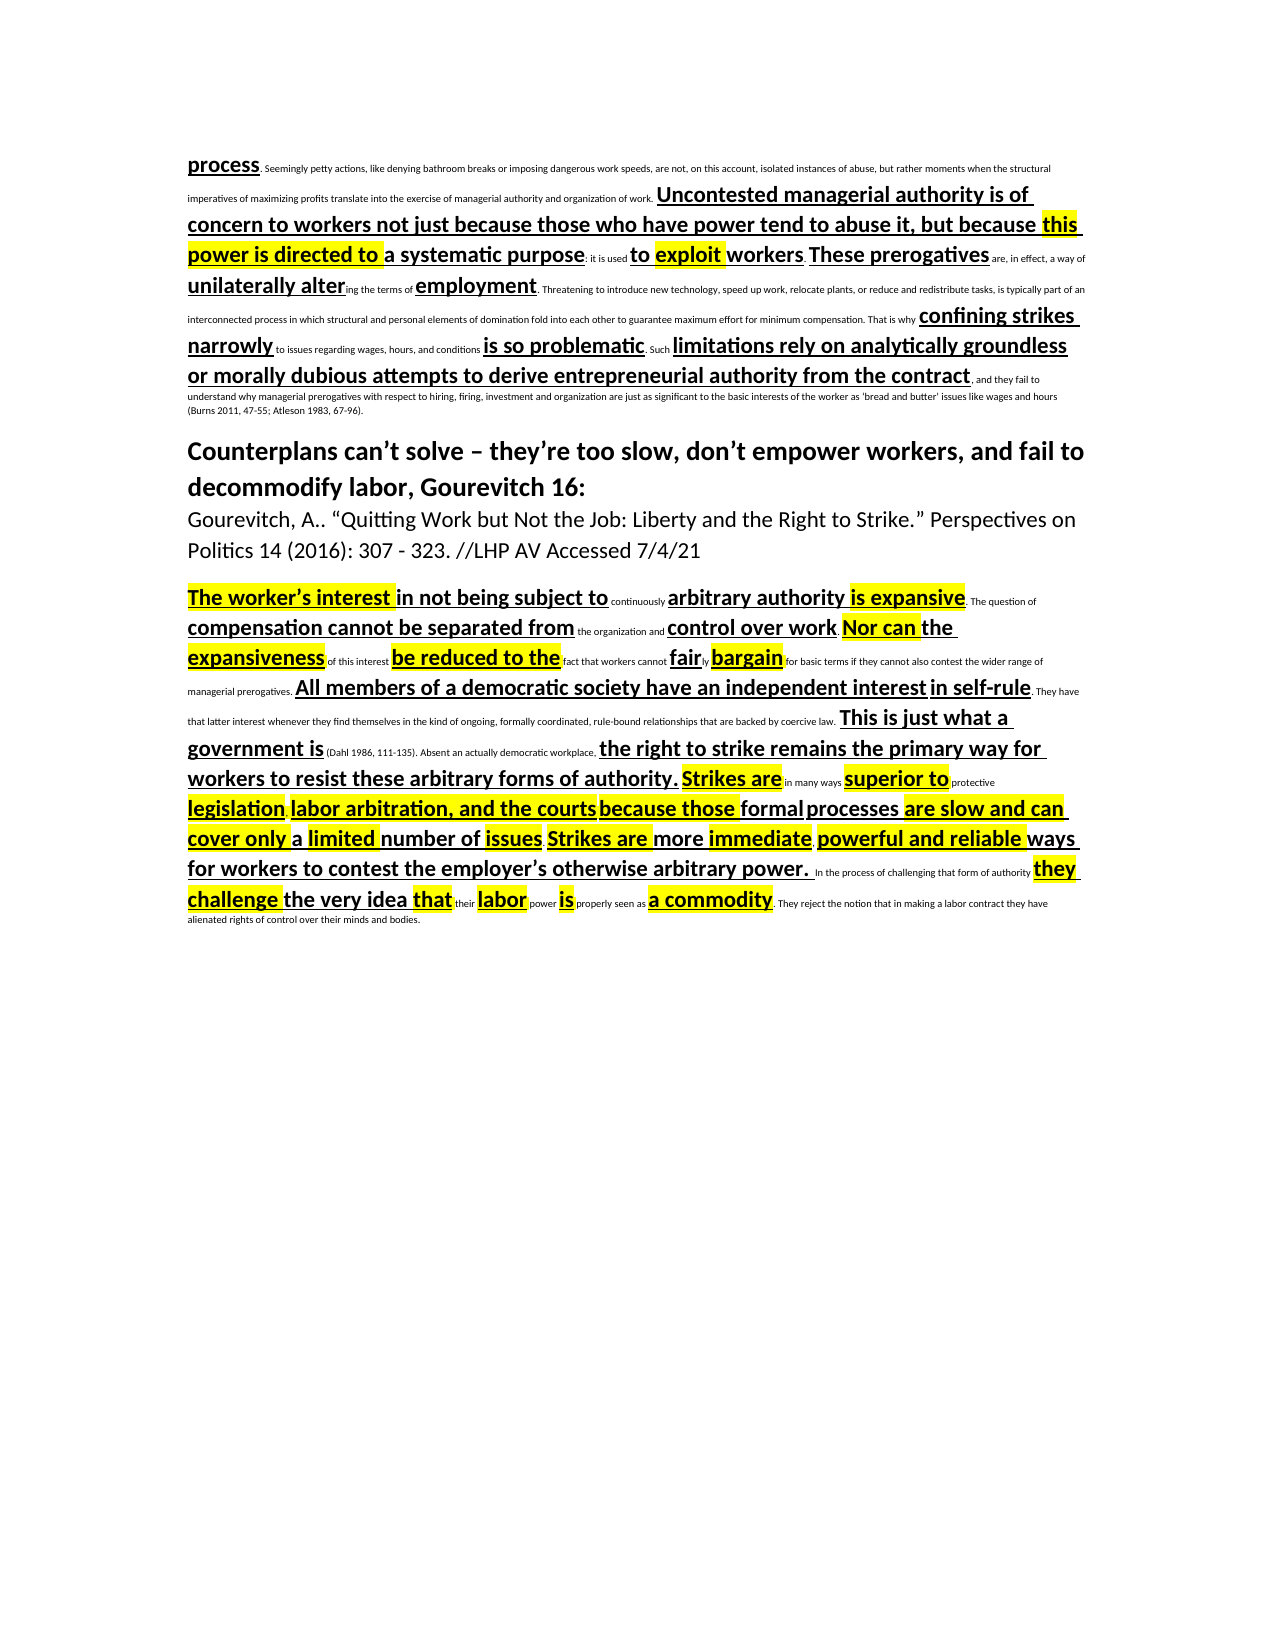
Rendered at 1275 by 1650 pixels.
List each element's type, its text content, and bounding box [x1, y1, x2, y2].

subtitle Counterplans can’t solve – they’re too slow, don’t empower workers, and fail to decommodify labor, Gourevitch 16: [187, 434, 1087, 503]
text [187, 150, 1087, 417]
text The worker’s interest in not being subject to continuously arbitrary authority is expansive. The question of compensation cannot be separated from the organization and control over work. Nor can the expansiveness of this interest be reduced to the fact that workers cannot fairly bargain for basic terms if they cannot also contest the wider range of managerial prerogatives. All members of a democratic society have an independent interest in self-rule. They have that latter interest whenever they find themselves in the kind of ongoing, formally coordinated, rule-bound relationships that are backed by coercive law. This is just what a government is (Dahl 1986, 111-135). Absent an actually democratic workplace, the right to strike remains the primary way for workers to resist these arbitrary forms of authority. Strikes are in many ways superior to protective legislation, labor arbitration, and the courts because those formal processes are slow and can cover only a limited number of issues. Strikes are more immediate, powerful and reliable ways for workers to contest the employer’s otherwise arbitrary power. In the process of challenging that form of authority they challenge the very idea that their labor power is properly seen as a commodity. They reject the notion that in making a labor contract they have alienated rights of control over their minds and bodies. [187, 583, 1087, 926]
text Gourevitch, A.. “Quitting Work but Not the Job: Liberty and the Right to Strike.” Perspectives on Politics 14 (2016): 307 - 323. //LHP AV Accessed 7/4/21 [187, 506, 1087, 564]
